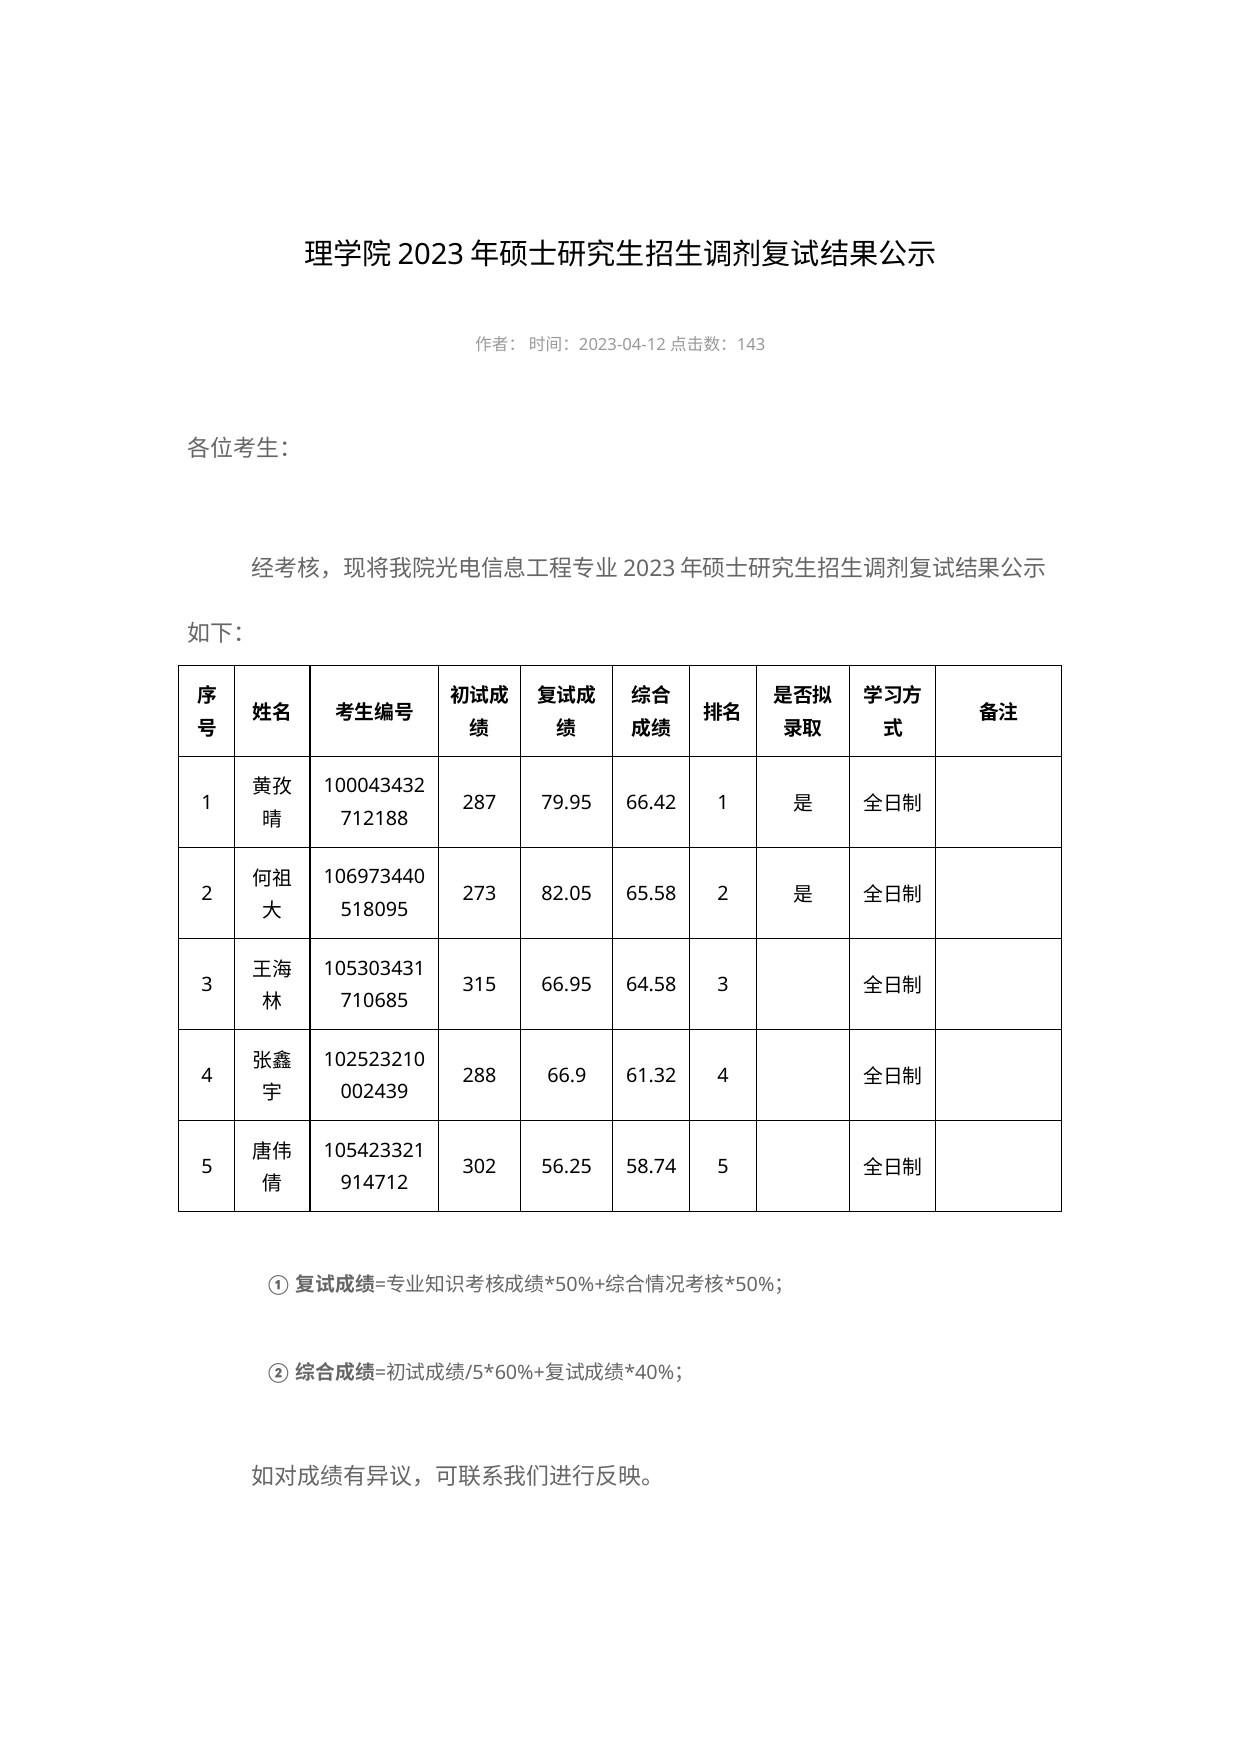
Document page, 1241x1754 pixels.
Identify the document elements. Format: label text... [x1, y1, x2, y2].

table_header 初试成绩 [439, 666, 520, 756]
table_cell 4 [690, 1030, 756, 1120]
table_header 姓名 [235, 666, 309, 756]
table_header 考生编号 [311, 666, 438, 756]
table_cell 79.95 [521, 757, 612, 847]
table_cell 3 [179, 939, 234, 1029]
table_header 备注 [936, 666, 1061, 756]
table_cell 1 [690, 757, 756, 847]
table_cell 5 [690, 1121, 756, 1211]
table_header 复试成绩 [521, 666, 612, 756]
table_cell 是 [757, 848, 849, 938]
text 各位考生： [187, 414, 1053, 479]
table_cell 65.58 [613, 848, 689, 938]
subtitle 理学院2023年硕士研究生招生调剂复试结果公示 [187, 219, 1053, 284]
table_cell 315 [439, 939, 520, 1029]
table_cell 王海林 [235, 939, 309, 1029]
table_header 综合成绩 [613, 666, 689, 756]
text 经考核，现将我院光电信息工程专业2023年硕士研究生招生调剂复试结果公示如下： [187, 534, 1053, 664]
text ②综合成绩=初试成绩/5*60%+复试成绩*40%； [187, 1354, 1053, 1387]
table_cell 1 [179, 757, 234, 847]
table_cell 66.9 [521, 1030, 612, 1120]
table_cell 64.58 [613, 939, 689, 1029]
table_cell 66.95 [521, 939, 612, 1029]
table_cell 黄孜晴 [235, 757, 309, 847]
table_cell 全日制 [850, 939, 935, 1029]
table_cell [757, 939, 849, 1029]
table_cell [936, 939, 1061, 1029]
table_cell [757, 1030, 849, 1120]
table_cell 82.05 [521, 848, 612, 938]
table_cell 3 [690, 939, 756, 1029]
table_header 排名 [690, 666, 756, 756]
table_cell 273 [439, 848, 520, 938]
table_cell 何祖大 [235, 848, 309, 938]
table_cell 2 [179, 848, 234, 938]
table_cell 105303431710685 [311, 939, 438, 1029]
table_cell [757, 1121, 849, 1211]
table_cell [936, 848, 1061, 938]
table_cell 58.74 [613, 1121, 689, 1211]
table_cell [936, 1121, 1061, 1211]
table_cell 106973440518095 [311, 848, 438, 938]
table_cell 105423321914712 [311, 1121, 438, 1211]
table_cell 100043432712188 [311, 757, 438, 847]
table_header 是否拟录取 [757, 666, 849, 756]
table_cell 302 [439, 1121, 520, 1211]
table_cell 288 [439, 1030, 520, 1120]
table_cell 56.25 [521, 1121, 612, 1211]
table_cell 唐伟倩 [235, 1121, 309, 1211]
table_cell 张鑫宇 [235, 1030, 309, 1120]
text 作者： 时间：2023-04-12 点击数：143 [187, 327, 1053, 359]
table_header 学习方式 [850, 666, 935, 756]
table_cell 全日制 [850, 1121, 935, 1211]
table_cell 全日制 [850, 848, 935, 938]
table_cell 4 [179, 1030, 234, 1120]
table_cell 5 [179, 1121, 234, 1211]
table_header 序号 [179, 666, 234, 756]
text ①复试成绩=专业知识考核成绩*50%+综合情况考核*50%； [187, 1267, 1053, 1299]
table_cell 全日制 [850, 757, 935, 847]
text 如对成绩有异议，可联系我们进行反映。 [187, 1442, 1053, 1507]
table_cell 是 [757, 757, 849, 847]
table_cell [936, 757, 1061, 847]
table_cell 全日制 [850, 1030, 935, 1120]
table_cell [936, 1030, 1061, 1120]
table_cell 2 [690, 848, 756, 938]
table_cell 66.42 [613, 757, 689, 847]
table_cell 102523210002439 [311, 1030, 438, 1120]
table_cell 287 [439, 757, 520, 847]
table_cell 61.32 [613, 1030, 689, 1120]
